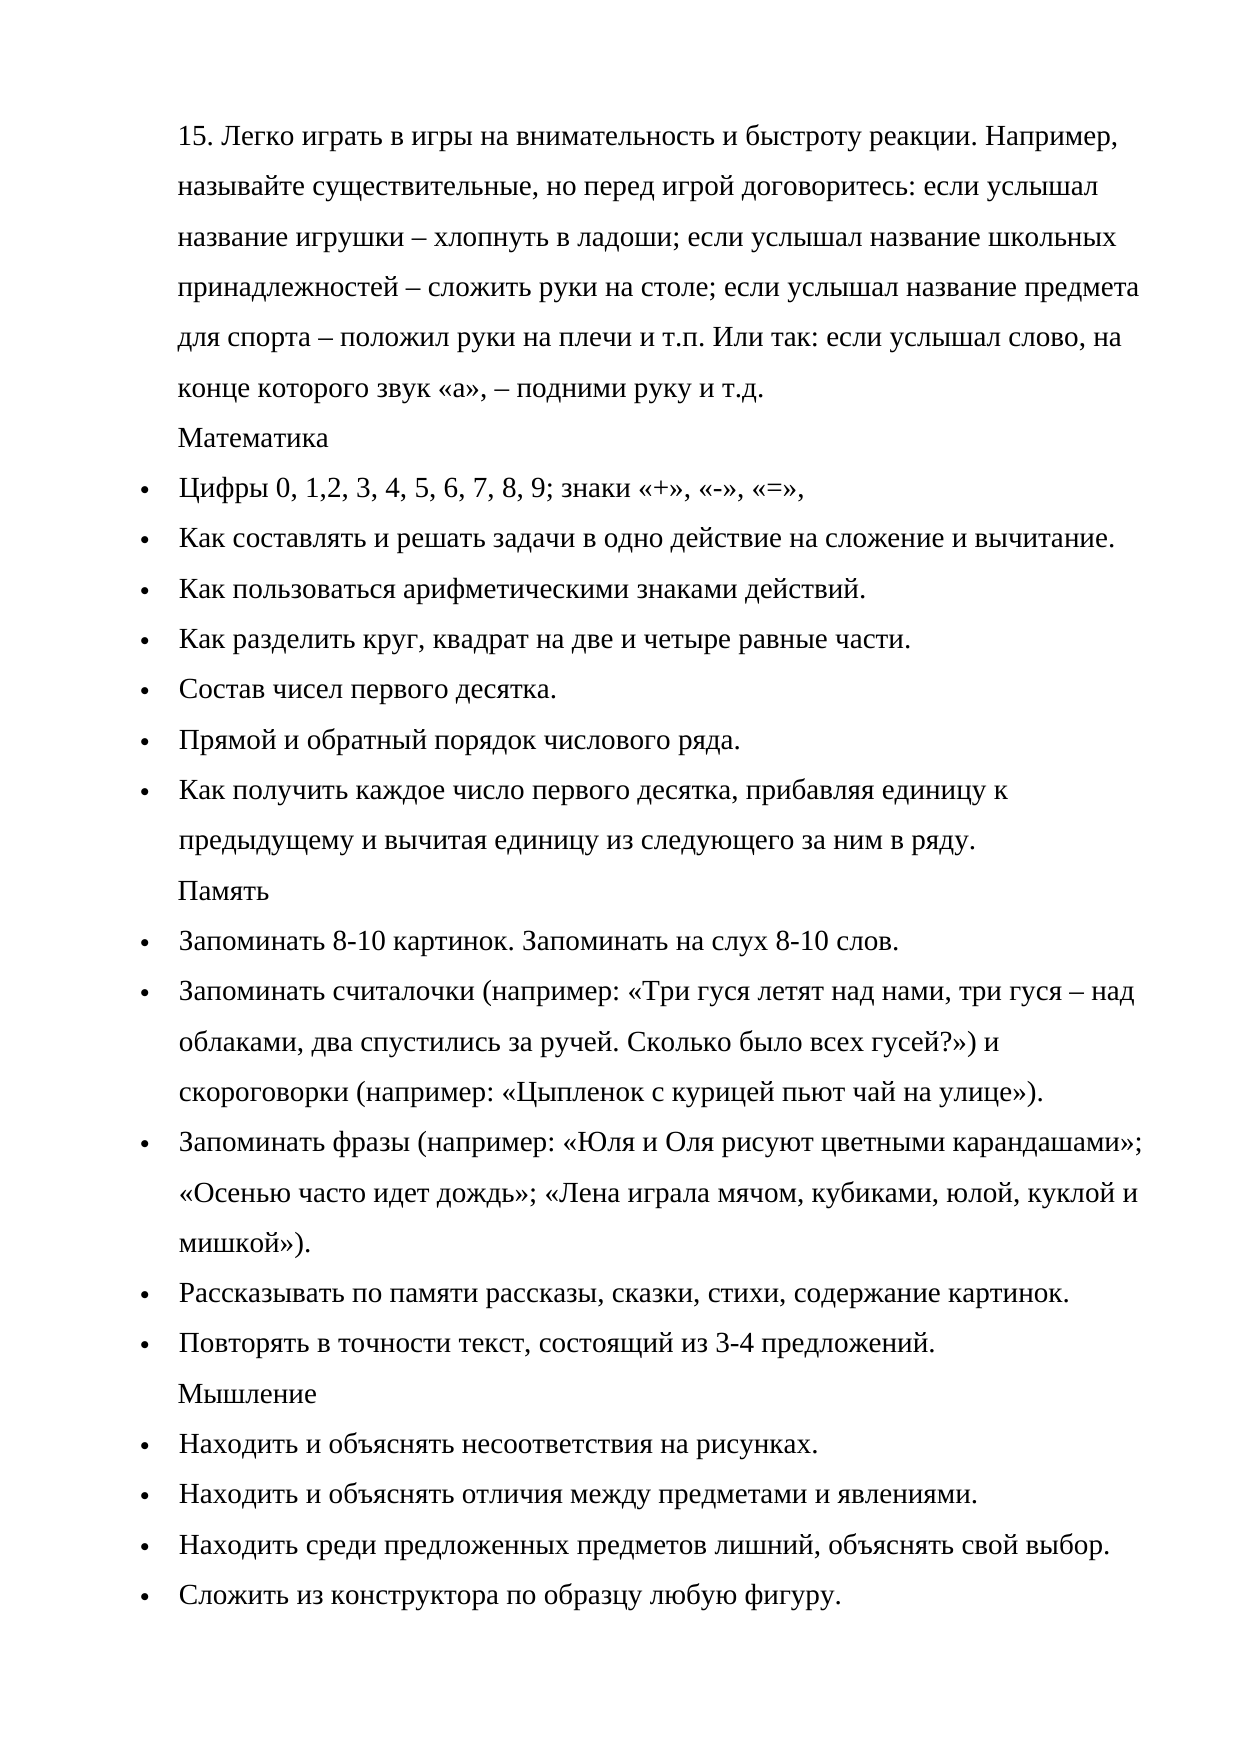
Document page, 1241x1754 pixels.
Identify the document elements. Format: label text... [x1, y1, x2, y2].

list Рассказывать по памяти рассказы, сказки, стихи, содержание картинок. [141, 1275, 1152, 1309]
list Как пользоваться арифметическими знаками действий. [141, 571, 1152, 604]
list Прямой и обратный порядок числового ряда. [141, 722, 1152, 755]
list Находить среди предложенных предметов лишний, объяснять свой выбор. [141, 1527, 1152, 1560]
list Как разделить круг, квадрат на две и четыре равные части. [141, 621, 1152, 655]
text Математика [177, 420, 1152, 453]
list Как составлять и решать задачи в одно действие на сложение и вычитание. [141, 521, 1152, 554]
list Сложить из конструктора по образцу любую фигуру. [141, 1577, 1152, 1611]
list Запоминать 8-10 картинок. Запоминать на слух 8-10 слов. [141, 923, 1152, 957]
text Мышление [177, 1376, 1152, 1409]
text 15. Легко играть в игры на внимательность и быстроту реакции. Например, называйте существительные, но перед игрой договоритесь: если услышал название игрушки – хлопнуть в ладоши; если услышал название школьных принадлежностей – сложить руки на столе; если услышал название предмета для спорта – положил руки на плечи и т.п. Или так: если услышал слово, на конце которого звук «а», – подними руку и т.д. [177, 118, 1152, 403]
list Находить и объяснять отличия между предметами и явлениями. [141, 1477, 1152, 1510]
list Запоминать считалочки (например: «Три гуся летят над нами, три гуся – над облаками, два спустились за ручей. Сколько было всех гусей?») и скороговорки (например: «Цыпленок с курицей пьют чай на улице»). [141, 973, 1152, 1108]
list Как получить каждое число первого десятка, прибавляя единицу к предыдущему и вычитая единицу из следующего за ним в ряду. [141, 772, 1152, 856]
list Запоминать фразы (например: «Юля и Оля рисуют цветными карандашами»; «Осенью часто идет дождь»; «Лена играла мячом, кубиками, юлой, куклой и мишкой»). [141, 1124, 1152, 1258]
list Цифры 0, 1,2, 3, 4, 5, 6, 7, 8, 9; знаки «+», «-», «=», [141, 470, 1152, 504]
list Состав чисел первого десятка. [141, 672, 1152, 705]
list Повторять в точности текст, состоящий из 3-4 предложений. [141, 1326, 1152, 1359]
text Память [177, 873, 1152, 906]
list Находить и объяснять несоответствия на рисунках. [141, 1426, 1152, 1460]
